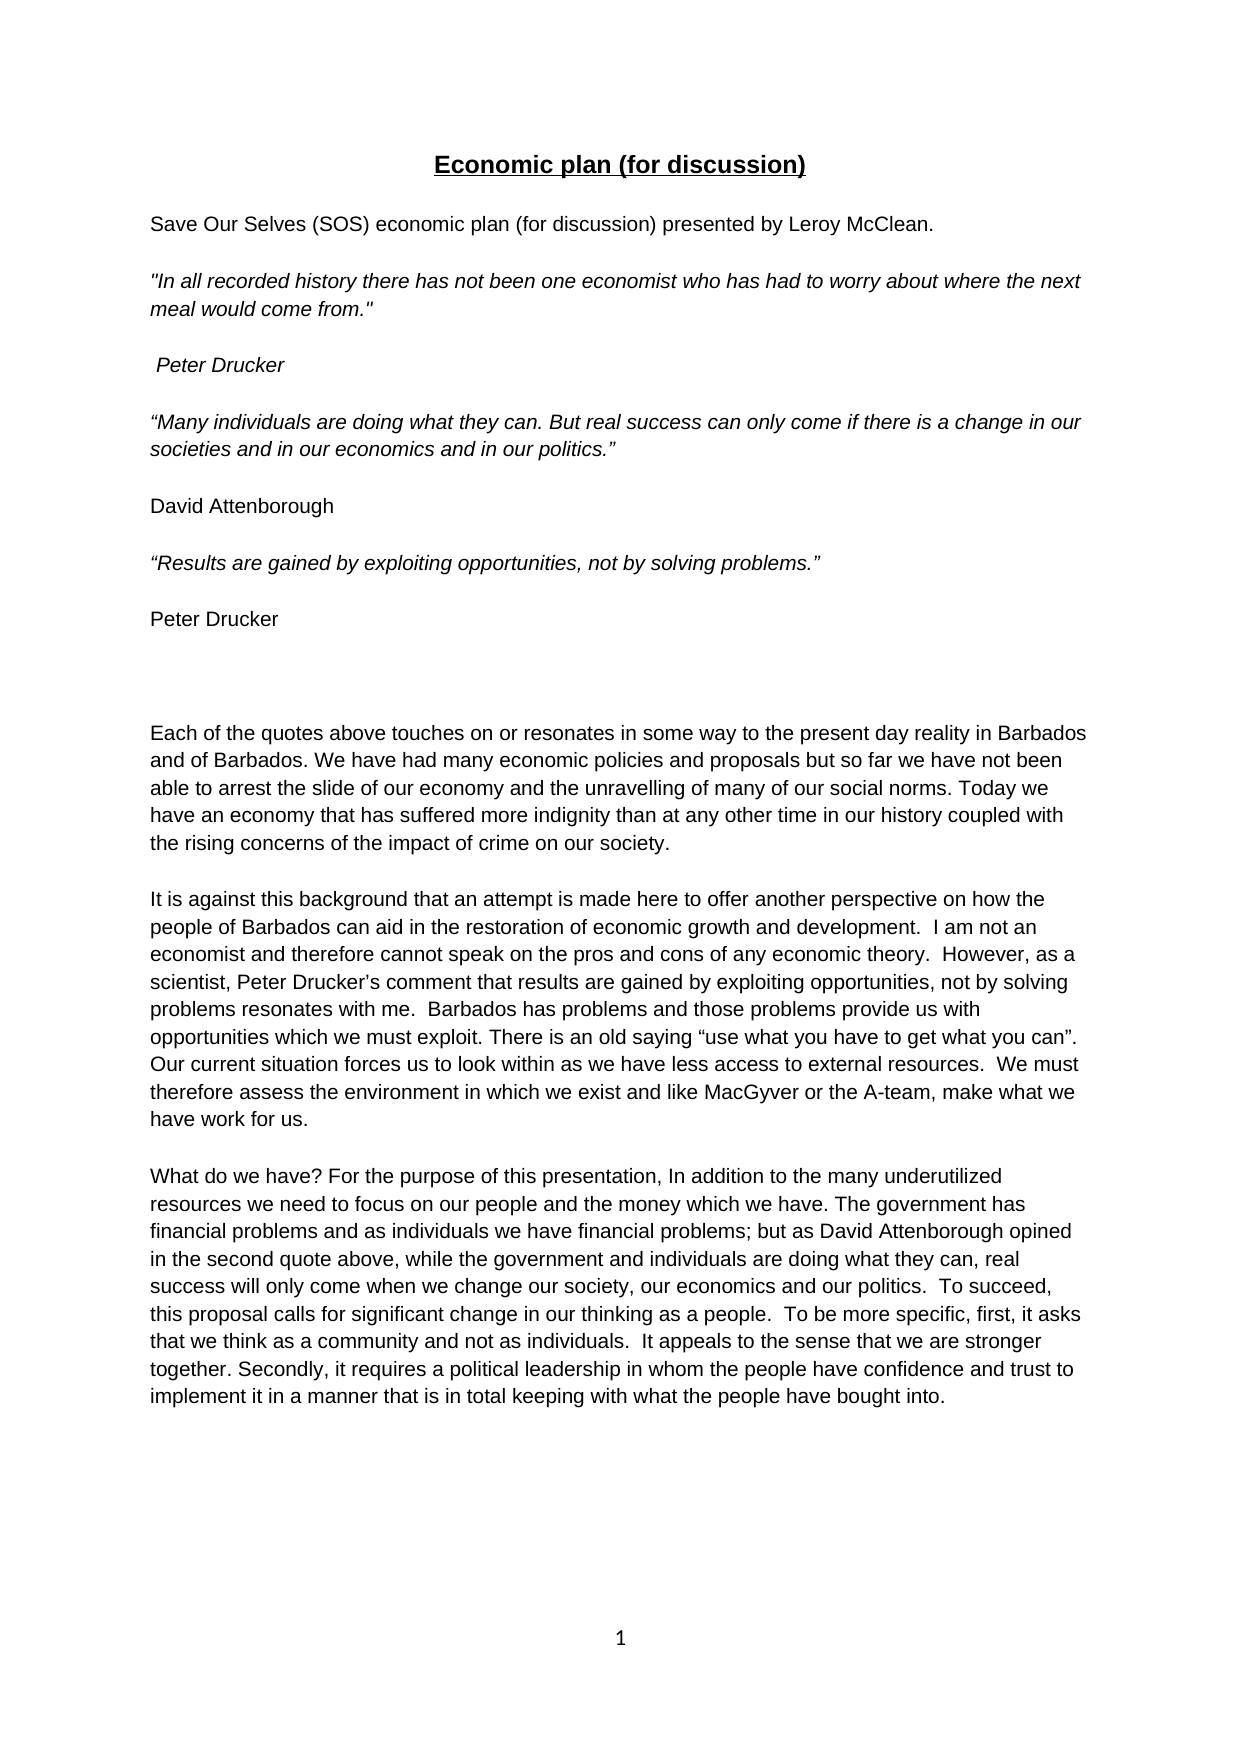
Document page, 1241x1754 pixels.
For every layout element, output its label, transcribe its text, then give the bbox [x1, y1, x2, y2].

text “Many individuals are doing what they can. But real success can only come if there is a change in our societies and in our economics and in our politics.” [150, 410, 1090, 461]
text Peter Drucker [150, 353, 1090, 377]
text Each of the quotes above touches on or resonates in some way to the present day reality in Barbados and of Barbados. We have had many economic policies and proposals but so far we have not been able to arrest the slide of our economy and the unravelling of many of our social norms. Today we have an economy that has suffered more indignity than at any other time in our history coupled with the rising concerns of the impact of crime on our society. [150, 721, 1090, 854]
text What do we have? For the purpose of this presentation, In addition to the many underutilized resources we need to focus on our people and the money which we have. The government has financial problems and as individuals we have financial problems; but as David Attenborough opined in the second quote above, while the government and individuals are doing what they can, real success will only come when we change our society, our economics and our politics. To succeed, this proposal calls for significant change in our thinking as a people. To be more specific, first, it asks that we think as a community and not as individuals. It appeals to the sense that we are stronger together. Secondly, it requires a political leadership in whom the people have confidence and trust to implement it in a manner that is in total keeping with what the people have bought into. [150, 1164, 1090, 1408]
text "In all recorded history there has not been one economist who has had to worry about where the next meal would come from." [150, 269, 1090, 320]
text Economic plan (for discussion) [150, 150, 1090, 179]
text Save Our Selves (SOS) economic plan (for discussion) presented by Leroy McClean. [150, 212, 1090, 236]
text “Results are gained by exploiting opportunities, not by solving problems.” [150, 551, 1090, 574]
text It is against this background that an attempt is made here to offer another perspective on how the people of Barbados can aid in the restoration of economic growth and development. I am not an economist and therefore cannot speak on the pros and cons of any economic theory. However, as a scientist, Peter Drucker’s comment that results are gained by exploiting opportunities, not by solving problems resonates with me. Barbados has problems and those problems provide us with opportunities which we must exploit. There is an old saying “use what you have to get what you can”. Our current situation forces us to look within as we have less access to external resources. We must therefore assess the environment in which we exist and like MacGyver or the A-team, make what we have work for us. [150, 887, 1090, 1131]
text David Attenborough [150, 494, 1090, 518]
text Peter Drucker [150, 607, 1090, 631]
